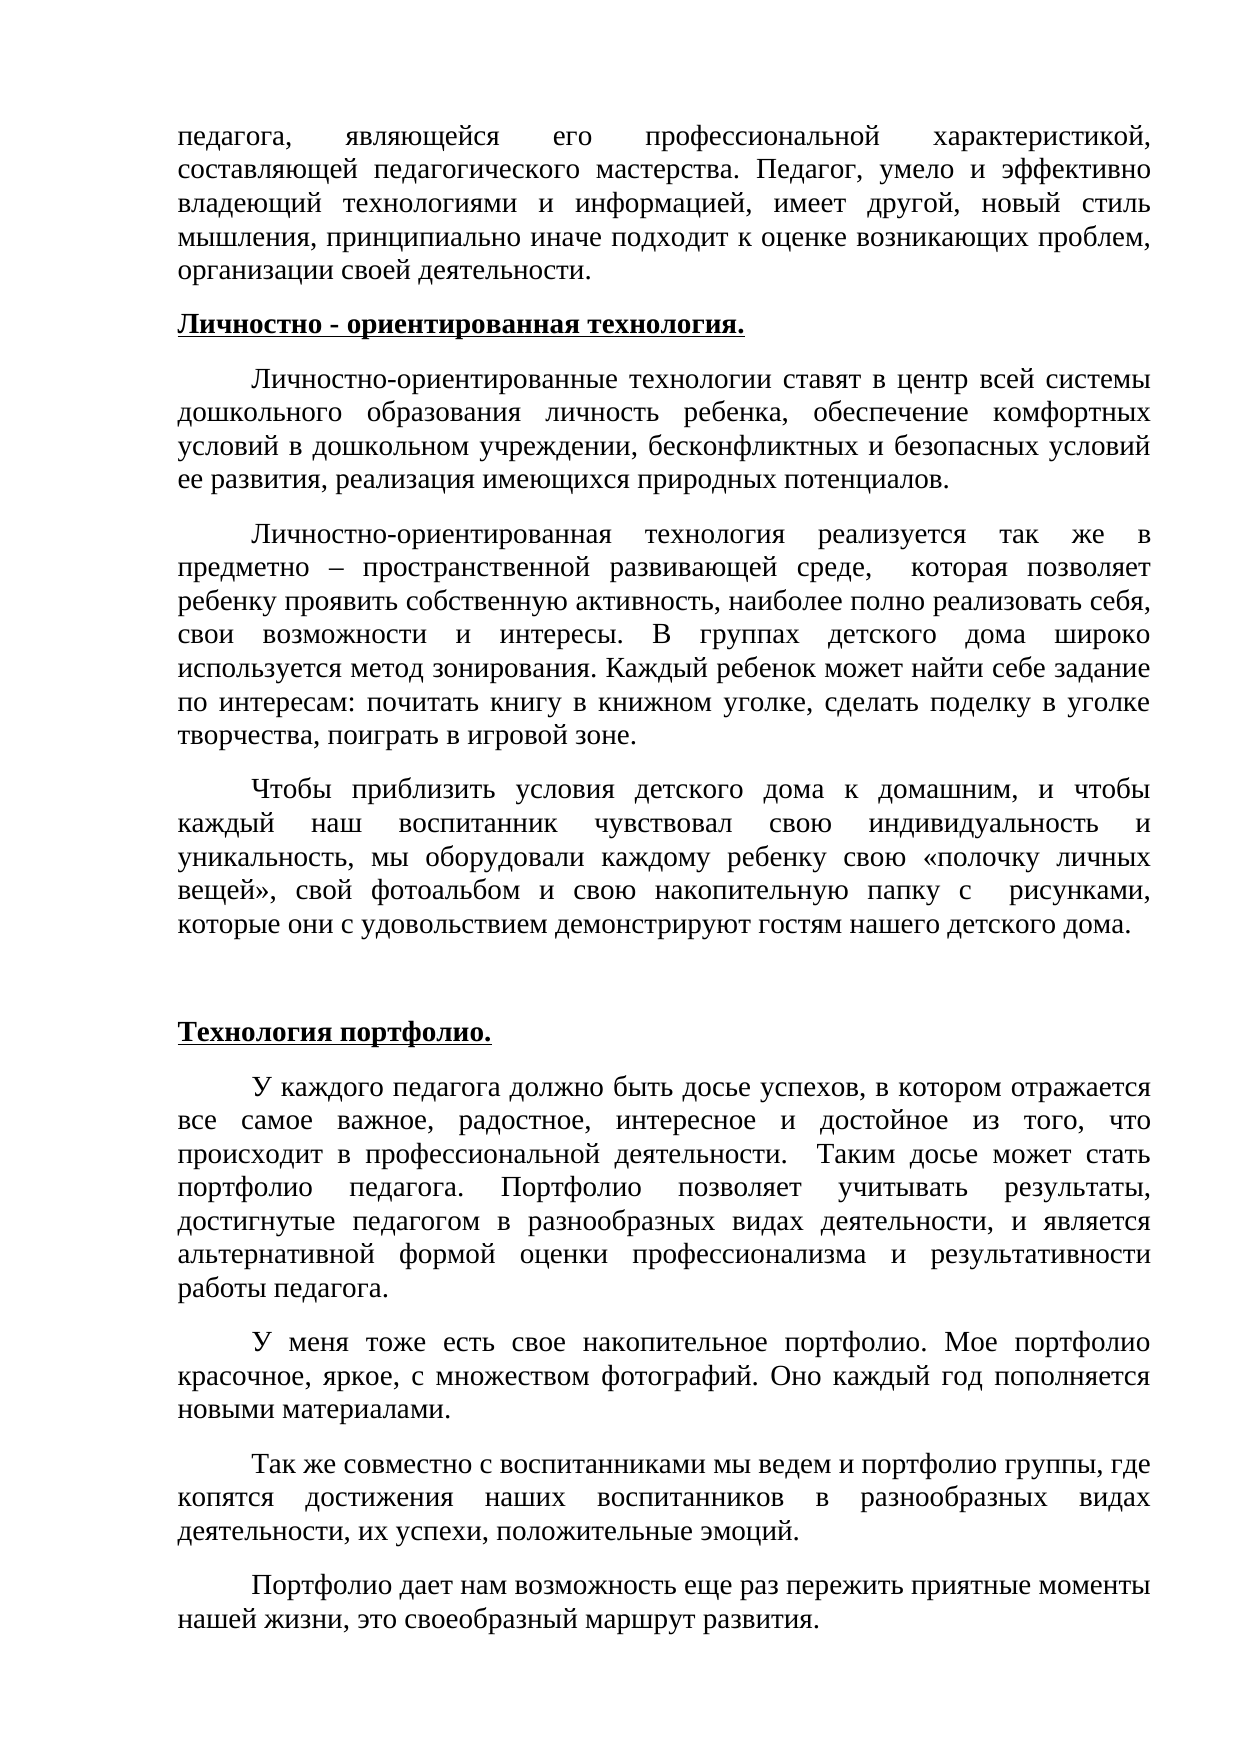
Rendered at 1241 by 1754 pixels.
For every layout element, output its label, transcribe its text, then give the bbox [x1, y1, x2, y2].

text Личностно - ориентированная технология. [177, 307, 1152, 340]
text Чтобы приблизить условия детского дома к домашним, и чтобы каждый наш воспитанник чувствовал свою индивидуальность и уникальность, мы оборудовали каждому ребенку свою «полочку личных вещей», свой фотоальбом и свою накопительную папку с рисунками, которые они с удовольствием демонстрируют гостям нашего детского дома. [177, 772, 1152, 939]
text У меня тоже есть свое накопительное портфолио. Мое портфолио красочное, яркое, с множеством фотографий. Оно каждый год пополняется новыми материалами. [177, 1324, 1152, 1425]
text Технология портфолио. [177, 1014, 1152, 1048]
text Так же совместно с воспитанниками мы ведем и портфолио группы, где копятся достижения наших воспитанников в разнообразных видах деятельности, их успехи, положительные эмоций. [177, 1446, 1152, 1547]
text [177, 118, 1152, 286]
text Личностно-ориентированная технология реализуется так же в предметно – пространственной развивающей среде, которая позволяет ребенку проявить собственную активность, наиболее полно реализовать себя, свои возможности и интересы. В группах детского дома широко используется метод зонирования. Каждый ребенок может найти себе задание по интересам: почитать книгу в книжном уголке, сделать поделку в уголке творчества, поиграть в игровой зоне. [177, 516, 1152, 751]
text Личностно-ориентированные технологии ставят в центр всей системы дошкольного образования личность ребенка, обеспечение комфортных условий в дошкольном учреждении, бесконфликтных и безопасных условий ее развития, реализация имеющихся природных потенциалов. [177, 361, 1152, 495]
text Портфолио дает нам возможность еще раз пережить приятные моменты нашей жизни, это своеобразный маршрут развития. [177, 1567, 1152, 1634]
text У каждого педагога должно быть досье успехов, в котором отражается все самое важное, радостное, интересное и достойное из того, что происходит в профессиональной деятельности. Таким досье может стать портфолио педагога. Портфолио позволяет учитывать результаты, достигнутые педагогом в разнообразных видах деятельности, и является альтернативной формой оценки профессионализма и результативности работы педагога. [177, 1069, 1152, 1304]
